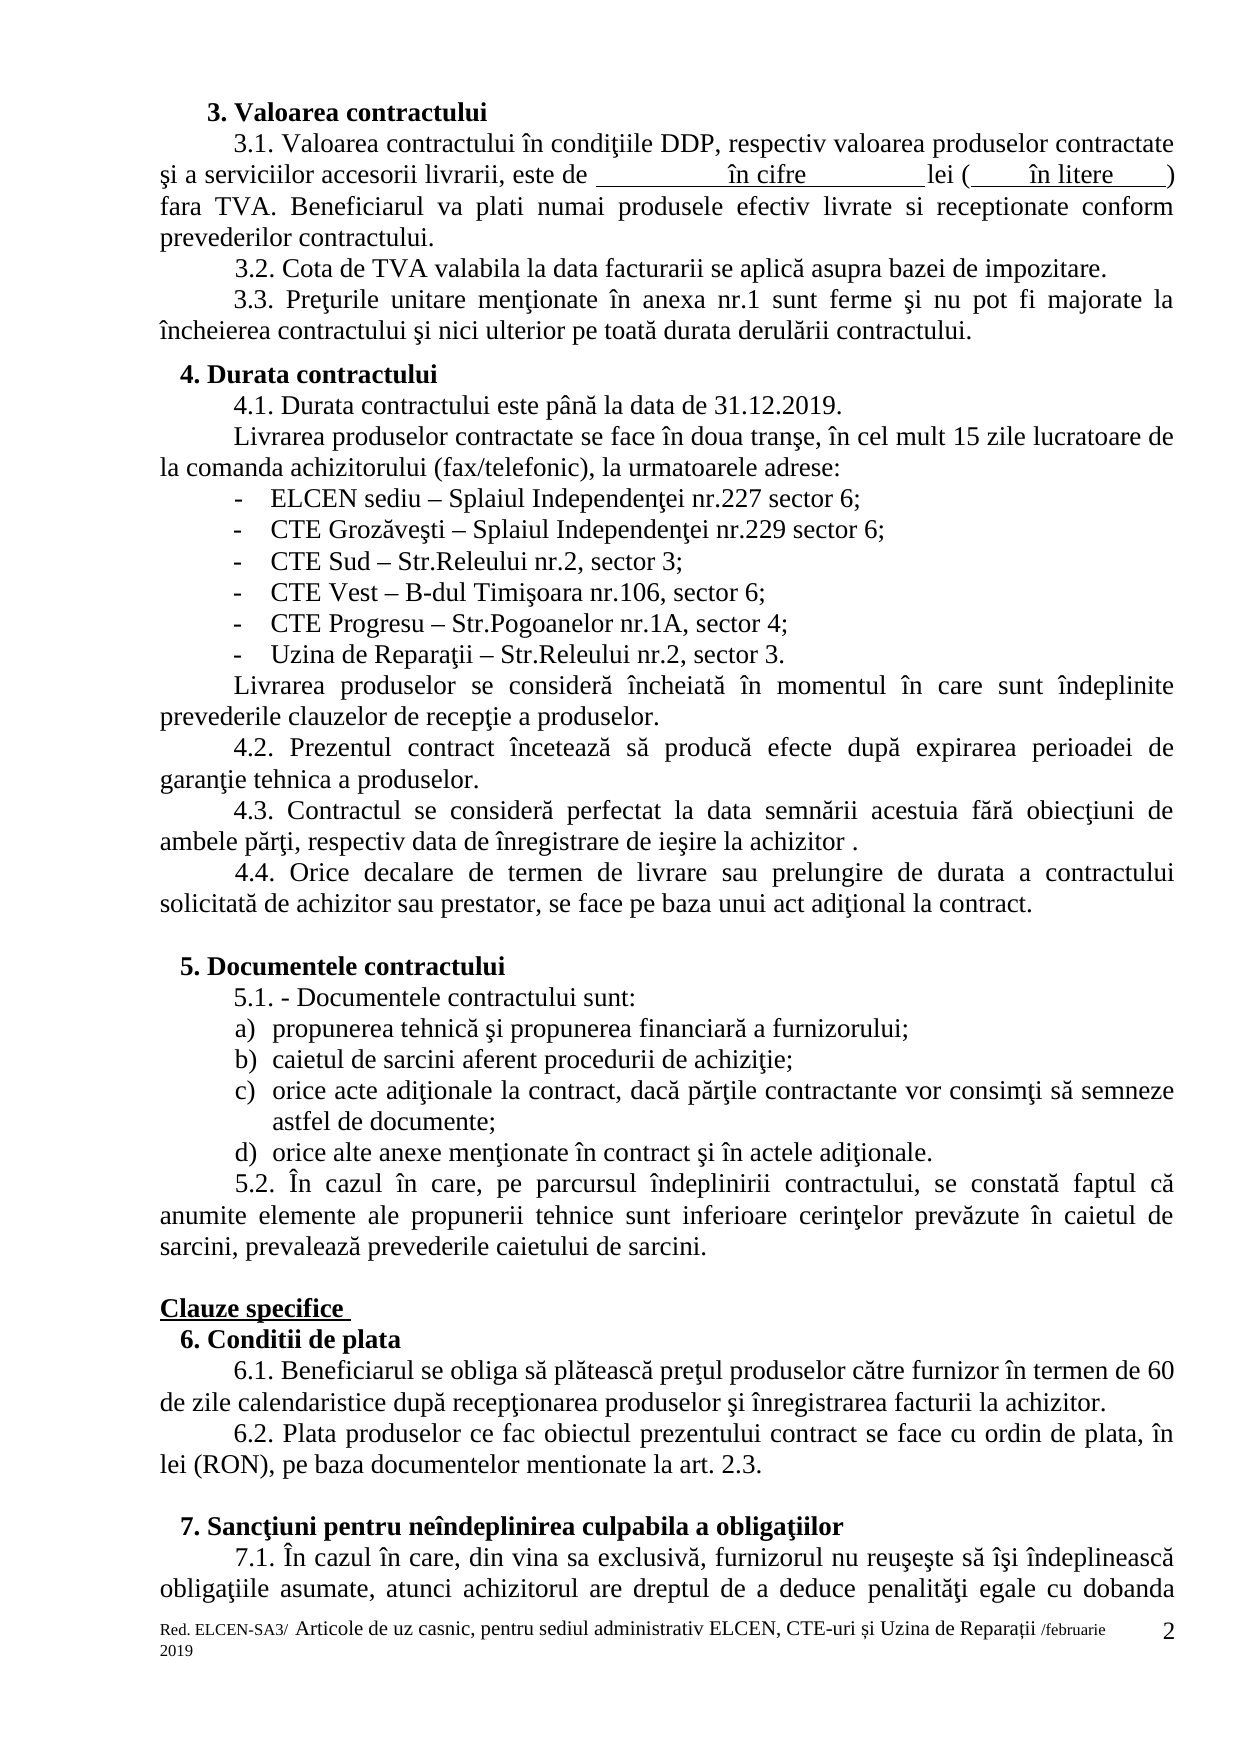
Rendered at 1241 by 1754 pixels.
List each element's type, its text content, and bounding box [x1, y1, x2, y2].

list CTE Sud – Str.Releului nr.2, sector 3; [233, 545, 1175, 576]
text 4.3. Contractul se consideră perfectat la data semnării acestuia fără obiecţiuni de ambele părţi, respectiv data de înregistrare de ieşire la achizitor . [159, 794, 1175, 856]
list caietul de sarcini aferent procedurii de achiziţie; [234, 1043, 1175, 1074]
text 4.2. Prezentul contract încetează să producă efecte după expirarea perioadei de garanţie tehnica a produselor. [159, 732, 1175, 794]
list CTE Grozăveşti – Splaiul Independenţei nr.229 sector 6; [233, 513, 1175, 545]
text 4. Durata contractului [159, 358, 1175, 389]
text Livrarea produselor contractate se face în doua tranşe, în cel mult 15 zile lucratoare de la comanda achizitorului (fax/telefonic), la urmatoarele adrese: [159, 420, 1175, 482]
text 3. Valoarea contractului [159, 96, 1175, 127]
list CTE Progresu – Str.Pogoanelor nr.1A, sector 4; [233, 607, 1175, 638]
text 6.2. Plata produselor ce fac obiectul prezentului contract se face cu ordin de plata, în lei (RON), pe baza documentelor mentionate la art. 2.3. [159, 1417, 1175, 1479]
text 5. Documentele contractului [159, 949, 1175, 981]
text 4.1. Durata contractului este până la data de 31.12.2019. [159, 389, 1175, 420]
text 6. Conditii de plata [159, 1323, 1175, 1354]
text - ELCEN sediu – Splaiul Independenţei nr.227 sector 6; [159, 482, 1175, 513]
list orice acte adiţionale la contract, dacă părţile contractante vor consimţi să semneze astfel de documente; [234, 1074, 1175, 1136]
text 3.1. Valoarea contractului în condiţiile DDP, respectiv valoarea produselor contractate şi a serviciilor accesorii livrarii, este de în cifre lei ( în litere ) fara TVA. Beneficiarul va plati numai produsele efectiv livrate si receptionate conform prevederilor contractului. [159, 127, 1175, 252]
text Clauze specifice [159, 1292, 1175, 1323]
text 5.2. În cazul în care, pe parcursul îndeplinirii contractului, se constată faptul că anumite elemente ale propunerii tehnice sunt inferioare cerinţelor prevăzute în caietul de sarcini, prevalează prevederile caietului de sarcini. [159, 1168, 1175, 1261]
list CTE Vest – B-dul Timişoara nr.106, sector 6; [233, 576, 1175, 607]
text 3.2. Cota de TVA valabila la data facturarii se aplică asupra bazei de impozitare. [159, 252, 1175, 283]
text Livrarea produselor se consideră încheiată în momentul în care sunt îndeplinite prevederile clauzelor de recepţie a produselor. [159, 669, 1175, 732]
text 7. Sancţiuni pentru neîndeplinirea culpabila a obligaţiilor [159, 1510, 1175, 1541]
text 5.1. - Documentele contractului sunt: [159, 981, 1175, 1012]
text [159, 1541, 1175, 1604]
list Uzina de Reparaţii – Str.Releului nr.2, sector 3. [233, 638, 1175, 669]
text 4.4. Orice decalare de termen de livrare sau prelungire de durata a contractului solicitată de achizitor sau prestator, se face pe baza unui act adiţional la contract. [159, 856, 1175, 918]
list propunerea tehnică şi propunerea financiară a furnizorului; [234, 1012, 1175, 1043]
text 3.3. Preţurile unitare menţionate în anexa nr.1 sunt ferme şi nu pot fi majorate la încheierea contractului şi nici ulterior pe toată durata derulării contractului. [159, 283, 1175, 345]
text 6.1. Beneficiarul se obliga să plătească preţul produselor către furnizor în termen de 60 de zile calendaristice după recepţionarea produselor şi înregistrarea facturii la achizitor. [159, 1354, 1175, 1417]
list orice alte anexe menţionate în contract şi în actele adiţionale. [234, 1136, 1175, 1168]
